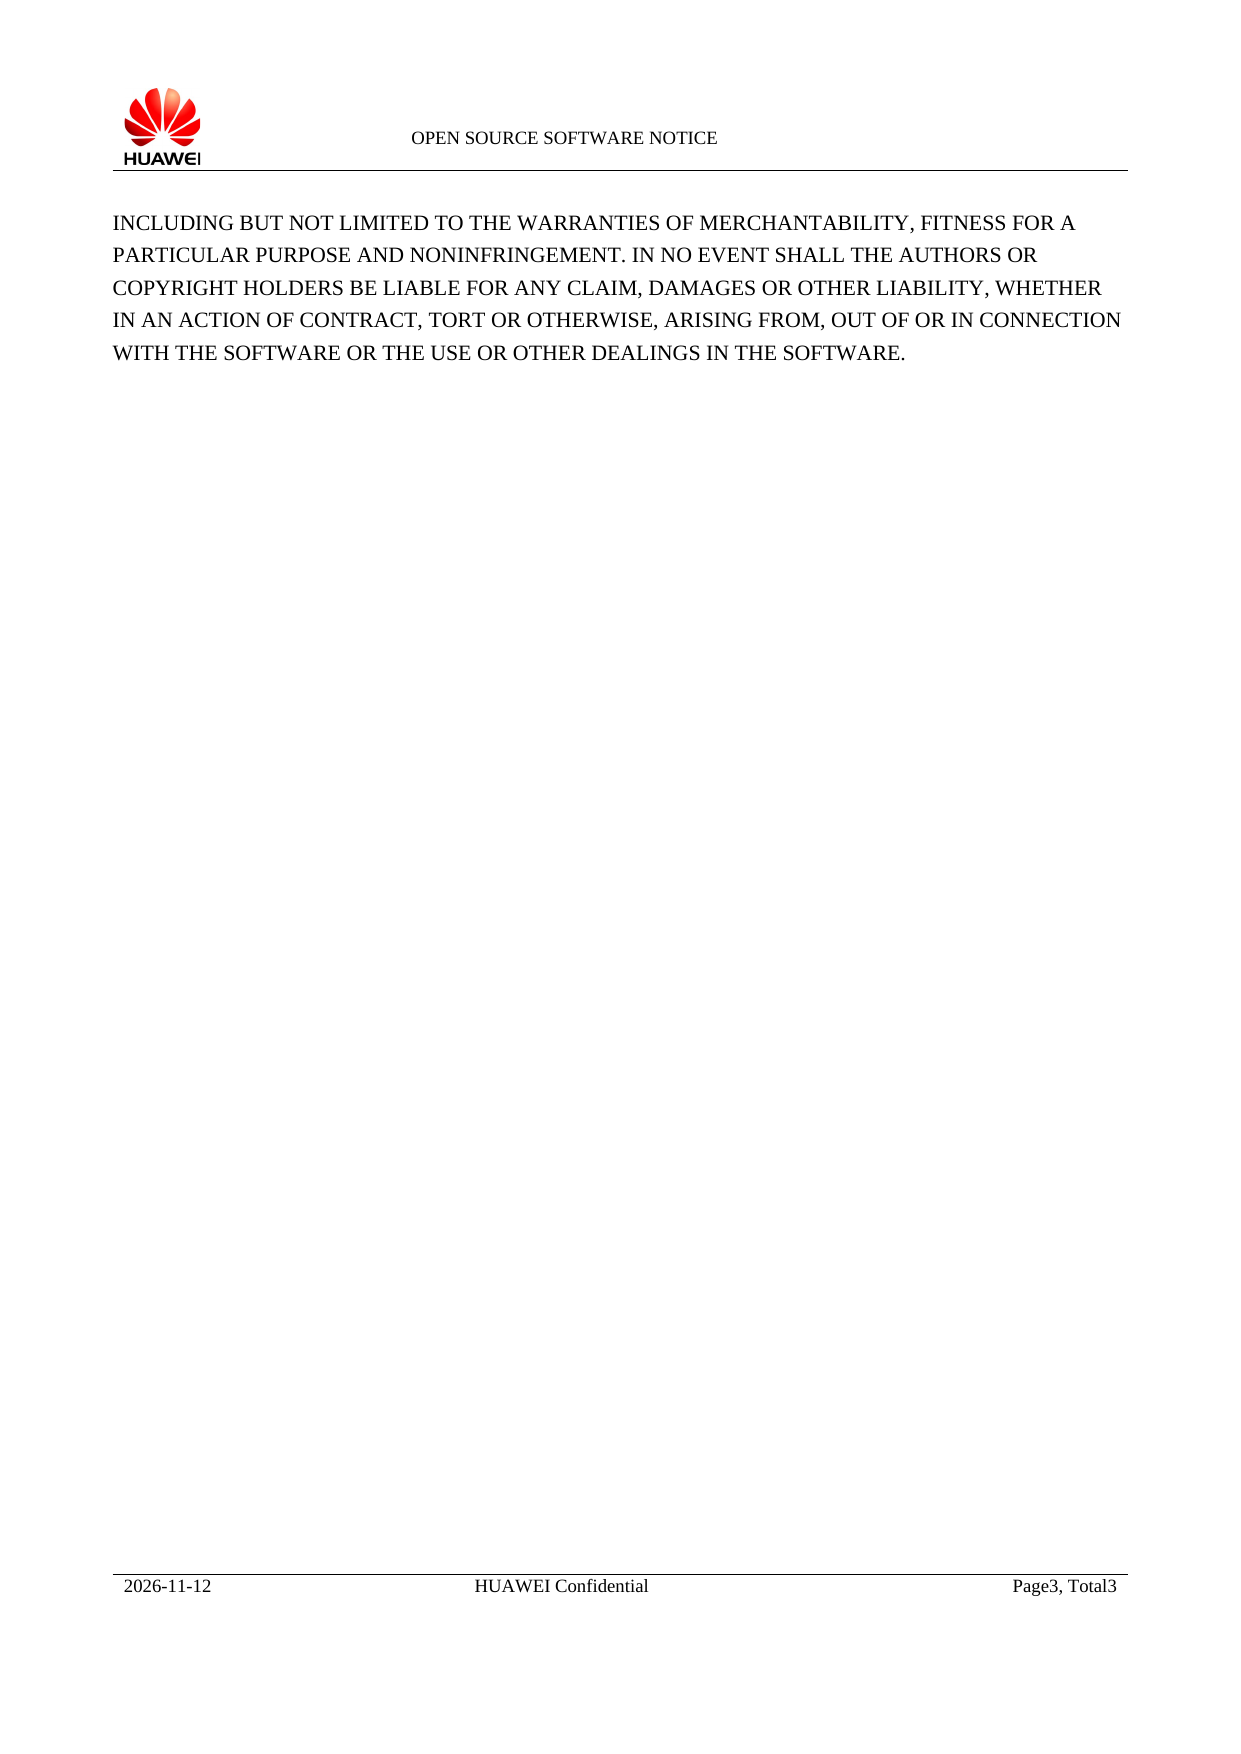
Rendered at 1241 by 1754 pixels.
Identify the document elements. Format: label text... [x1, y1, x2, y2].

picture [124, 88, 201, 165]
